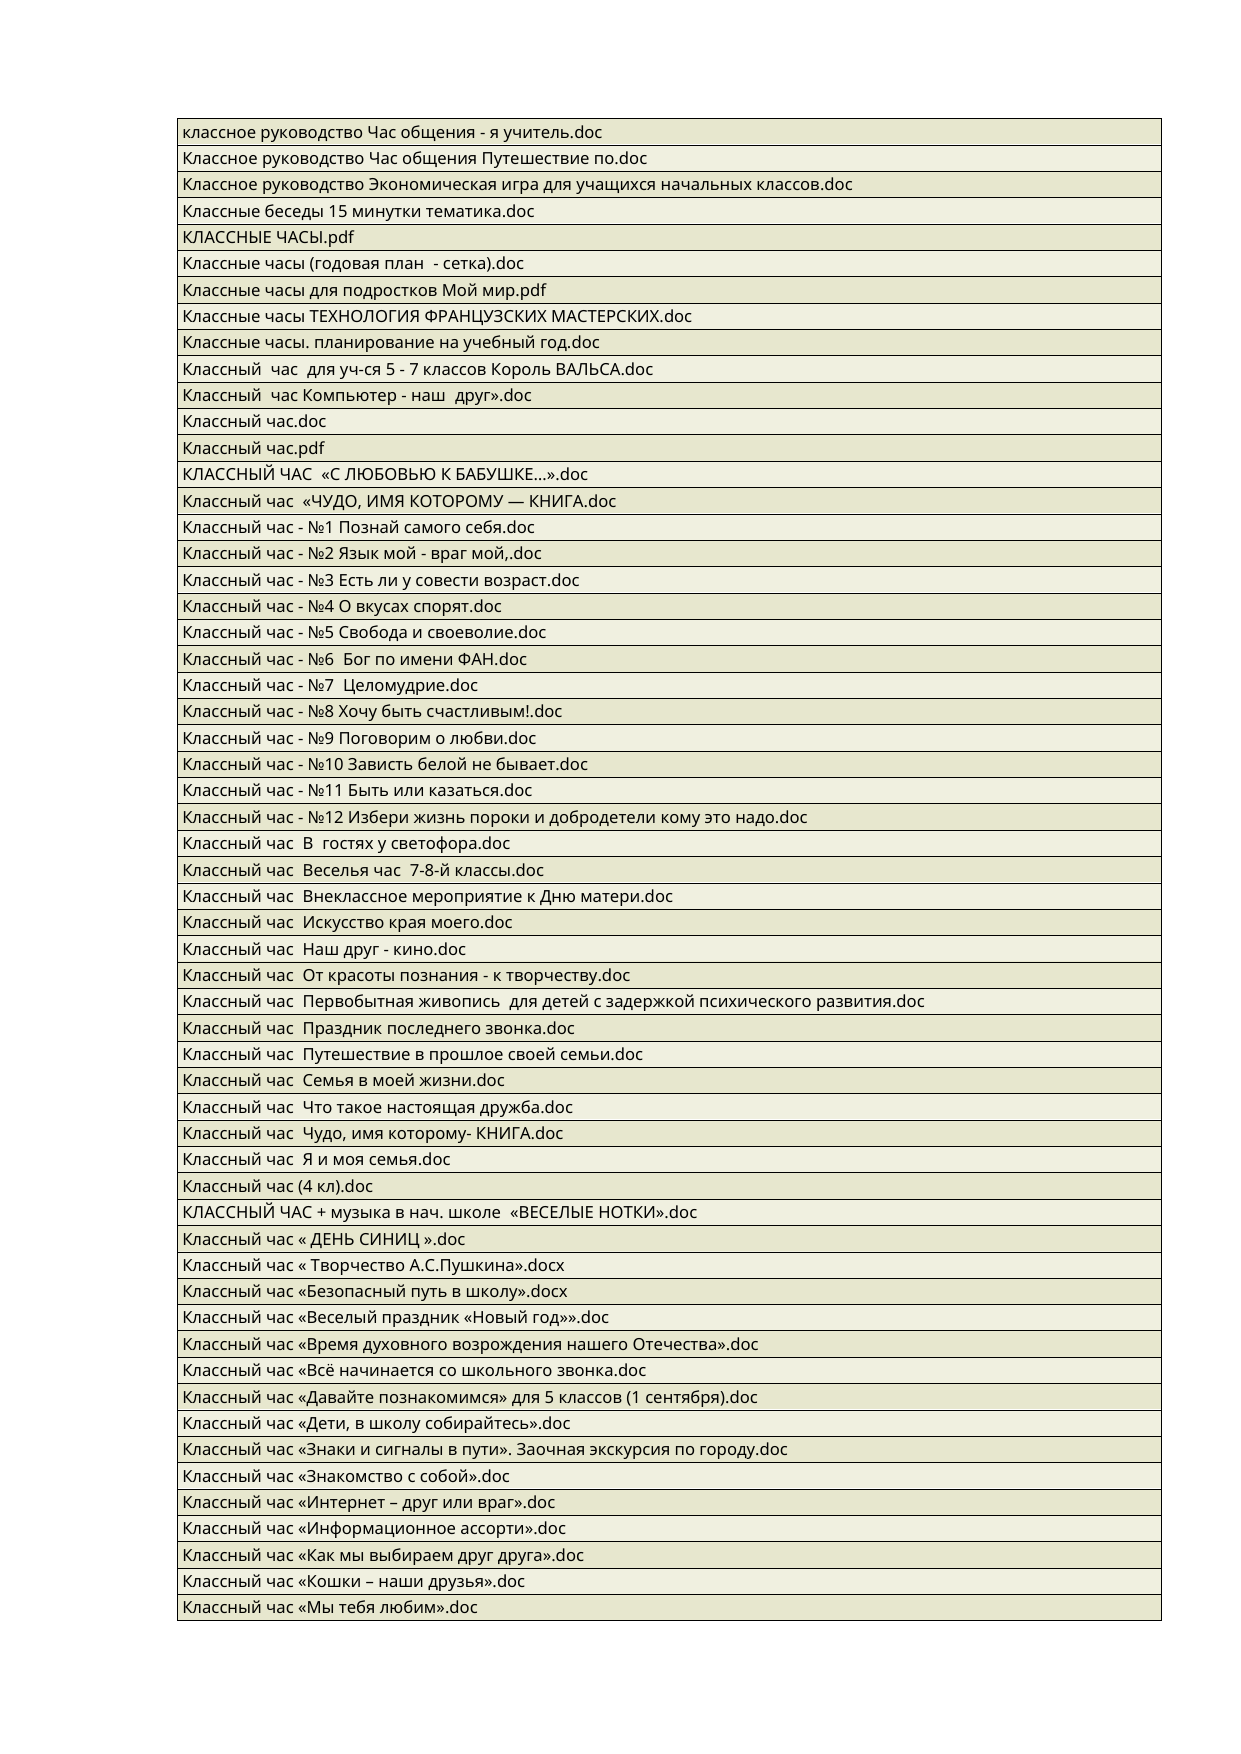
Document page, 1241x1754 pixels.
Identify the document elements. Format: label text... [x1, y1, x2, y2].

table_cell Классный час для уч-ся 5 - 7 классов Король ВАЛЬСА.doc [178, 356, 1161, 382]
table_cell Классный час «Как мы выбираем друг друга».doc [178, 1542, 1161, 1568]
table_cell КЛАССНЫЕ ЧАСЫ.pdf [178, 225, 1161, 250]
table_cell Классный час - №12 Избери жизнь пороки и добродетели кому это надо.doc [178, 804, 1161, 830]
table_cell Классный час В гостях у светофора.doc [178, 831, 1161, 856]
table_cell Классный час - №2 Язык мой - враг мой,.doc [178, 541, 1161, 566]
table_cell Классные часы (годовая план - сетка).doc [178, 251, 1161, 276]
table_cell Классное руководство Экономическая игра для учащихся начальных классов.doc [178, 172, 1161, 197]
table_cell Классный час - №1 Познай самого себя.doc [178, 515, 1161, 540]
table_cell Классные часы для подростков Мой мир.pdf [178, 277, 1161, 303]
table_cell Классный час «Дети, в школу собирайтесь».doc [178, 1411, 1161, 1436]
table_cell Классный час - №10 Зависть белой не бывает.doc [178, 752, 1161, 777]
table_cell Классные часы ТЕХНОЛОГИЯ ФРАНЦУЗСКИХ МАСТЕРСКИХ.doc [178, 304, 1161, 329]
table_cell Классный час Чудо, имя которому- КНИГА.doc [178, 1121, 1161, 1146]
table_cell Классный час «Веселый праздник «Новый год»».doc [178, 1305, 1161, 1330]
table_cell Классный час Компьютер - наш друг».doc [178, 383, 1161, 408]
table_cell Классный час - №7 Целомудрие.doc [178, 673, 1161, 698]
table_cell Классный час «Безопасный путь в школу».docx [178, 1279, 1161, 1304]
table_cell Классный час От красоты познания - к творчеству.doc [178, 963, 1161, 988]
table_cell Классный час Я и моя семья.doc [178, 1147, 1161, 1172]
table_cell Классный час «Информационное ассорти».doc [178, 1516, 1161, 1541]
table_cell Классный час - №9 Поговорим о любви.doc [178, 725, 1161, 751]
table_cell Классный час Внеклассное мероприятие к Дню матери.doc [178, 884, 1161, 909]
table_cell Классный час «Знакомство с собой».doc [178, 1463, 1161, 1488]
table_cell Классный час «ЧУДО, ИМЯ КОТОРОМУ — КНИГА.doc [178, 488, 1161, 513]
table_cell Классные часы. планирование на учебный год.doc [178, 330, 1161, 355]
table_cell Классный час - №4 О вкусах спорят.doc [178, 594, 1161, 619]
table_cell Классный час «Кошки – наши друзья».doc [178, 1569, 1161, 1594]
table_cell Классный час «Интернет – друг или враг».doc [178, 1490, 1161, 1515]
table_cell Классный час «Мы тебя любим».doc [178, 1595, 1161, 1620]
table_cell Классный час Наш друг - кино.doc [178, 936, 1161, 961]
table_cell Классное руководство Час общения Путешествие по.doc [178, 146, 1161, 171]
table_cell Классный час (4 кл).doc [178, 1173, 1161, 1199]
table_cell классное руководство Час общения - я учитель.doc [178, 119, 1161, 144]
table_cell Классный час « Творчество А.С.Пушкина».docx [178, 1253, 1161, 1278]
table_cell Классный час «Знаки и сигналы в пути». Заочная экскурсия по городу.doc [178, 1437, 1161, 1462]
table_cell Классный час Искусство края моего.doc [178, 910, 1161, 935]
table_cell Классный час - №3 Есть ли у совести возраст.doc [178, 567, 1161, 592]
table_cell Классный час Что такое настоящая дружба.doc [178, 1094, 1161, 1119]
table_cell Классный час - №8 Хочу быть счастливым!.doc [178, 699, 1161, 724]
table_cell Классный час - №6 Бог по имени ФАН.doc [178, 646, 1161, 672]
table_cell Классный час Первобытная живопись для детей с задержкой психического развития.doc [178, 989, 1161, 1014]
table_cell КЛАССНЫЙ ЧАС + музыка в нач. школе «ВЕСЕЛЫЕ НОТКИ».doc [178, 1200, 1161, 1225]
table_cell Классный час «Время духовного возрождения нашего Отечества».doc [178, 1331, 1161, 1357]
table_cell Классный час.doc [178, 409, 1161, 434]
table_cell Классный час - №5 Свобода и своеволие.doc [178, 620, 1161, 645]
table_cell Классный час Путешествие в прошлое своей семьи.doc [178, 1042, 1161, 1067]
table_cell Классный час « ДЕНЬ СИНИЦ ».doc [178, 1226, 1161, 1251]
table_cell КЛАССНЫЙ ЧАС «С ЛЮБОВЬЮ К БАБУШКЕ…».doc [178, 462, 1161, 487]
table_cell Классные беседы 15 минутки тематика.doc [178, 198, 1161, 223]
table_cell Классный час.pdf [178, 435, 1161, 461]
table_cell Классный час Праздник последнего звонка.doc [178, 1015, 1161, 1041]
table_cell Классный час «Всё начинается со школьного звонка.doc [178, 1358, 1161, 1383]
table_cell Классный час - №11 Быть или казаться.doc [178, 778, 1161, 803]
table_cell Классный час Веселья час 7-8-й классы.doc [178, 857, 1161, 882]
table_cell Классный час «Давайте познакомимся» для 5 классов (1 сентября).doc [178, 1384, 1161, 1409]
table_cell Классный час Семья в моей жизни.doc [178, 1068, 1161, 1093]
